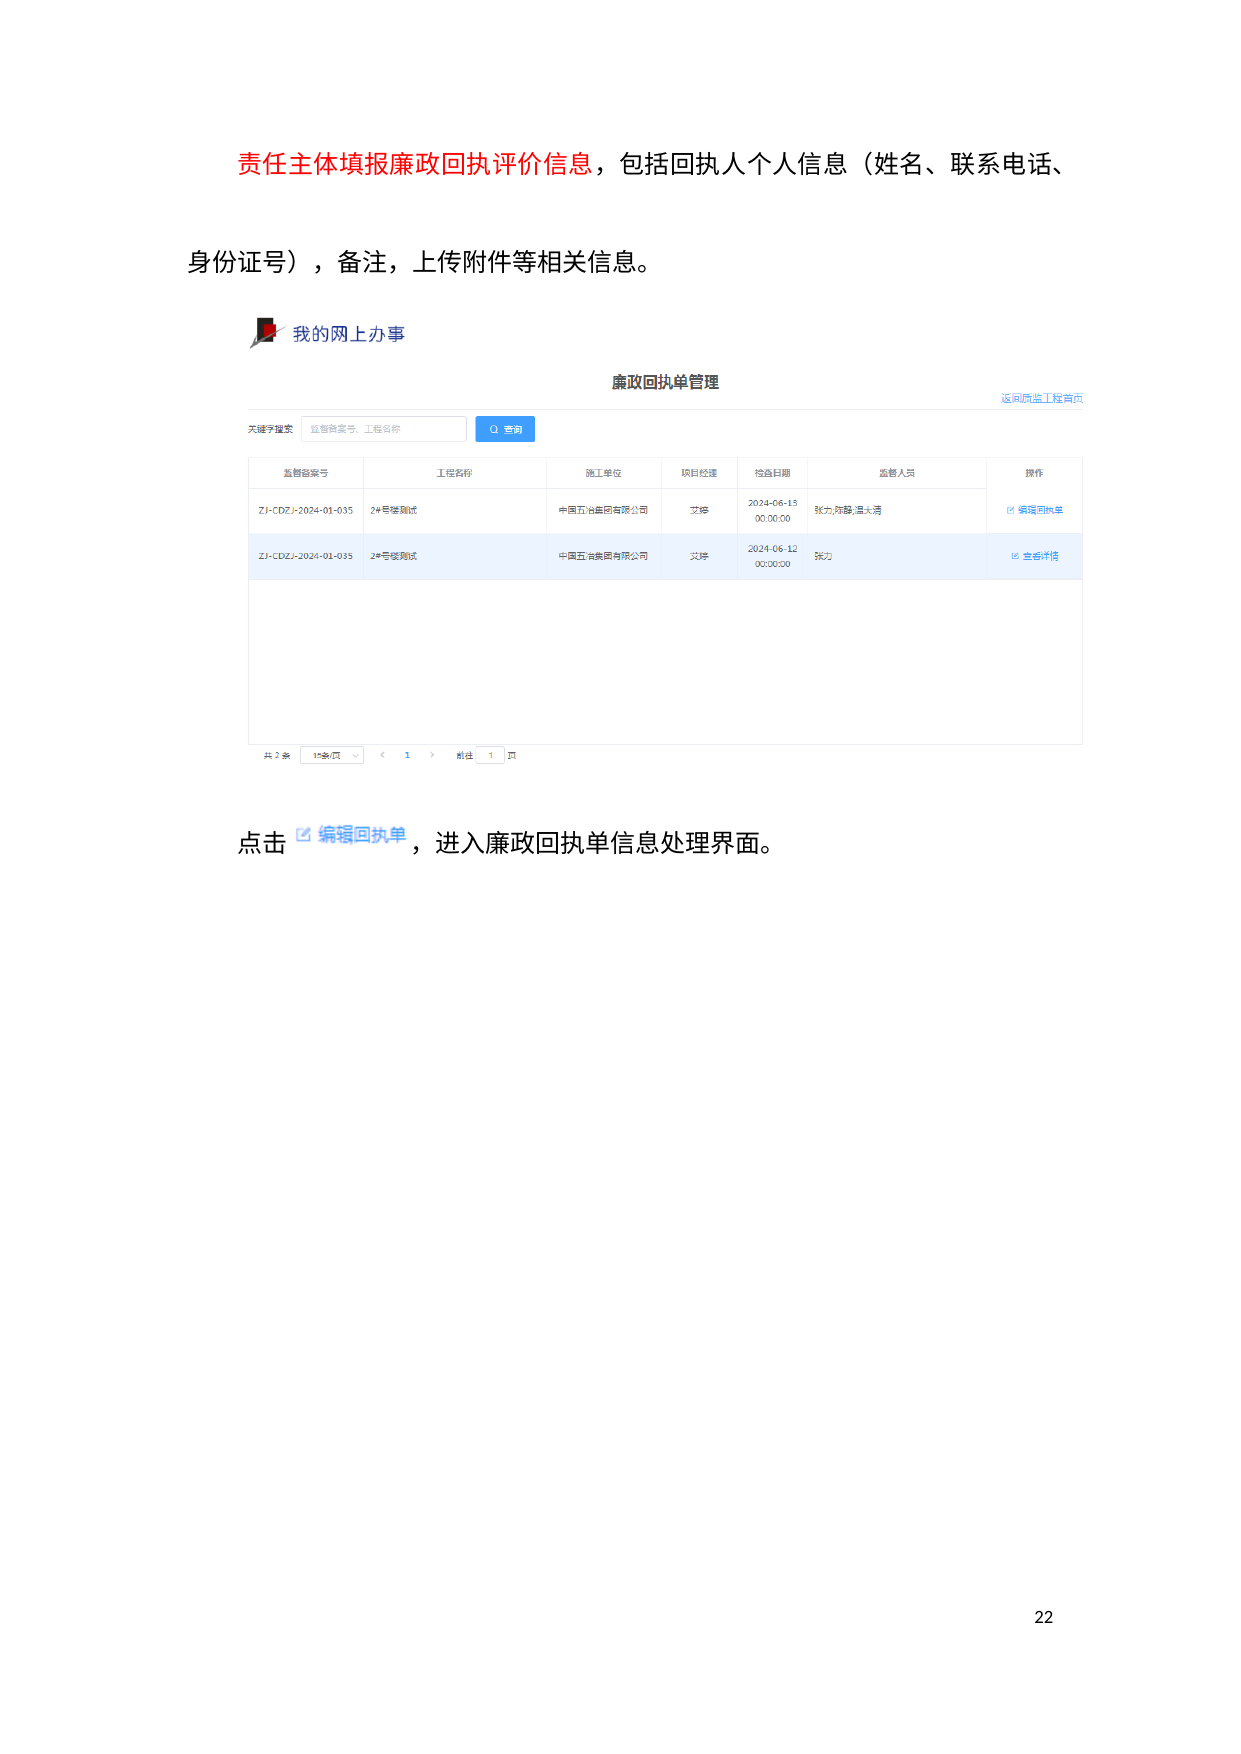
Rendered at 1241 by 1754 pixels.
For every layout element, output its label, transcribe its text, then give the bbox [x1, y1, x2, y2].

picture [231, 310, 1097, 773]
text 点击，进入廉政回执单信息处理界面。 [187, 812, 1053, 877]
picture [287, 811, 411, 853]
text 责任主体填报廉政回执评价信息，包括回执人个人信息（姓名、联系电话、身份证号），备注，上传附件等相关信息。 [187, 130, 1053, 293]
